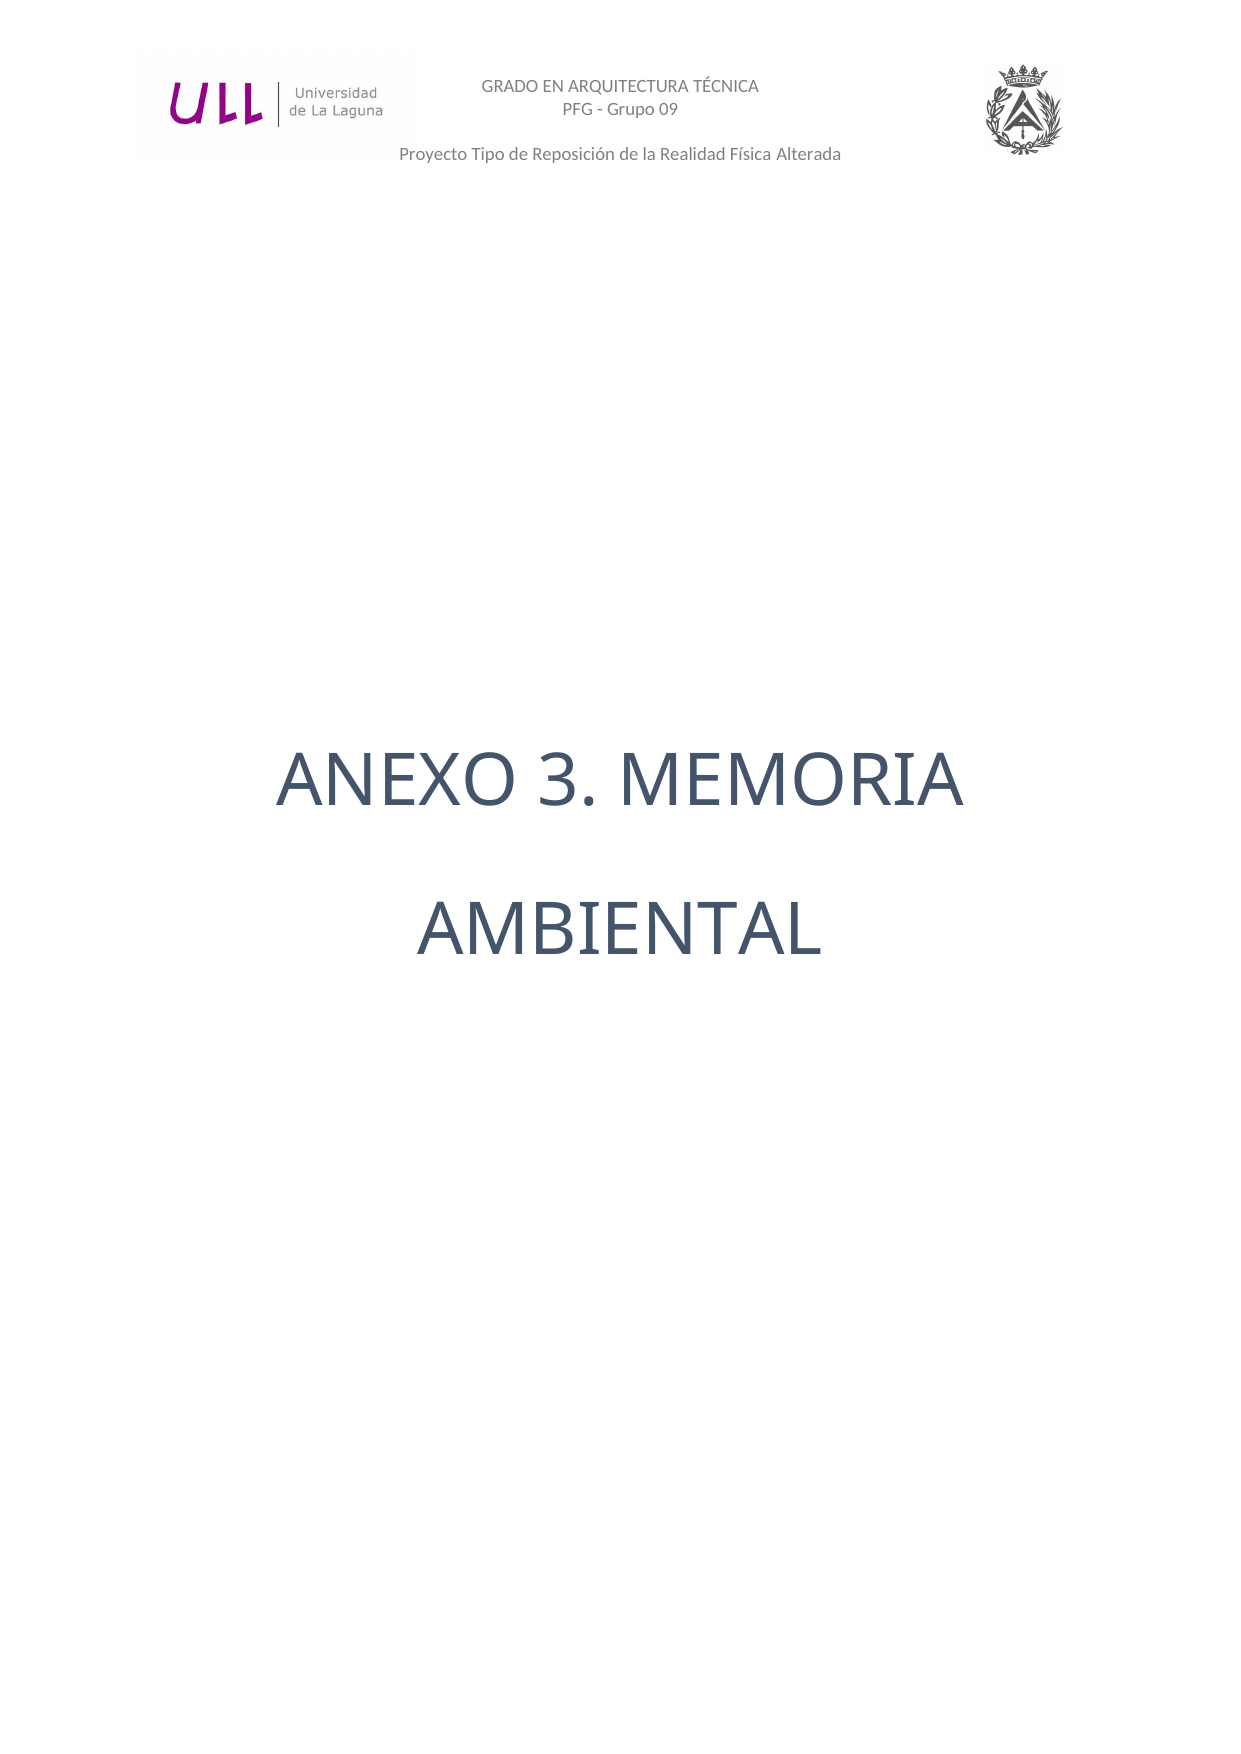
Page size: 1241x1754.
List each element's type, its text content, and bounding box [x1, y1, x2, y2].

text ANEXO 3. MEMORIA AMBIENTAL [177, 728, 1063, 976]
picture [135, 49, 417, 164]
picture [986, 64, 1063, 155]
